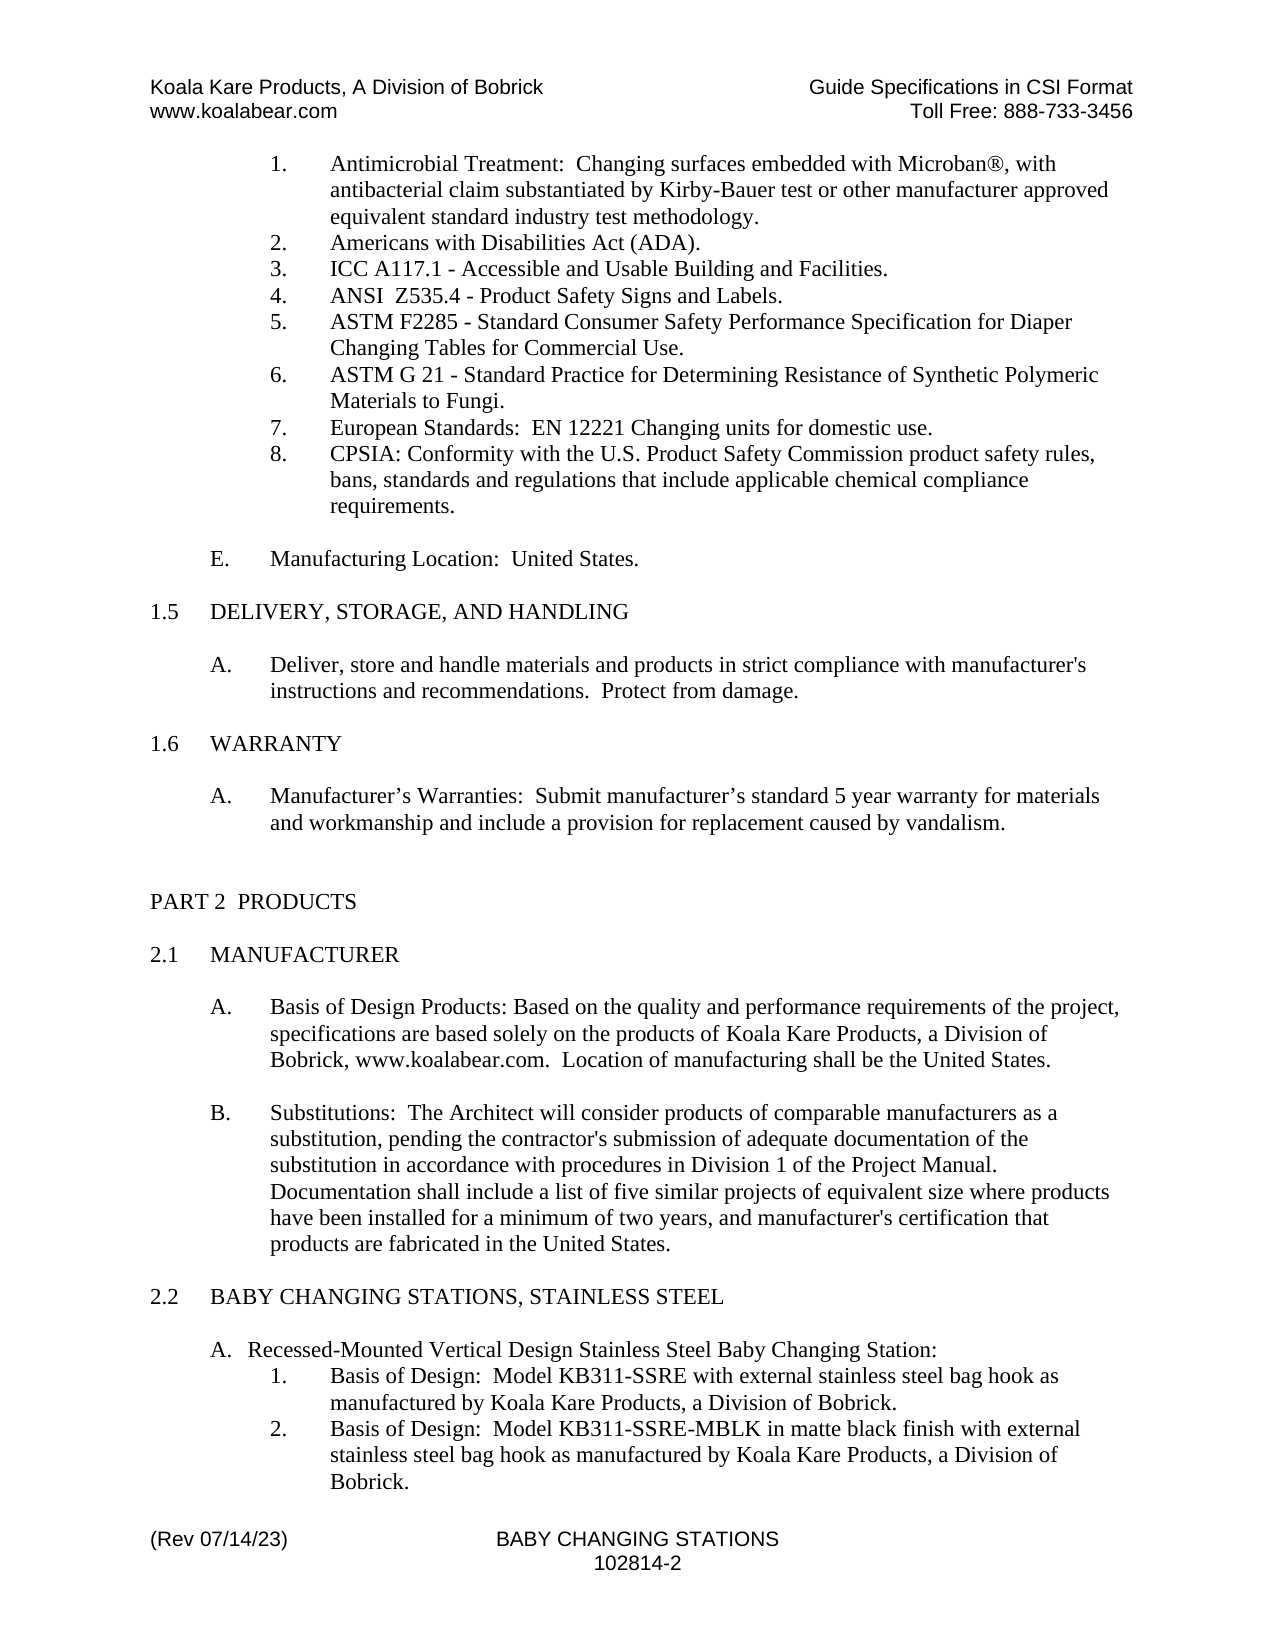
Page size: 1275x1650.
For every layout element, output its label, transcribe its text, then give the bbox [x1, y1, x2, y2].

list ASTM G 21 - Standard Practice for Determining Resistance of Synthetic Polymeric Materials to Fungi. [270, 361, 1125, 413]
text Basis of Design Products: Based on the quality and performance requirements of the project, specifications are based solely on the products of Koala Kare Products, a Division of Bobrick, www.koalabear.com. Location of manufacturing shall be the United States. [210, 993, 1125, 1072]
list European Standards: EN 12221 Changing units for domestic use. [270, 413, 1125, 440]
text DELIVERY, STORAGE, AND HANDLING [150, 598, 1125, 624]
list ANSI Z535.4 - Product Safety Signs and Labels. [270, 282, 1125, 308]
text Deliver, store and handle materials and products in strict compliance with manufacturer's instructions and recommendations. Protect from damage. [210, 651, 1125, 703]
list Americans with Disabilities Act (ADA). [270, 229, 1125, 255]
text PRODUCTS [150, 888, 1125, 914]
list Antimicrobial Treatment: Changing surfaces embedded with Microban®, with antibacterial claim substantiated by Kirby-Bauer test or other manufacturer approved equivalent standard industry test methodology. [270, 150, 1125, 229]
list ASTM F2285 - Standard Consumer Safety Performance Specification for Diaper Changing Tables for Commercial Use. [270, 308, 1125, 361]
text WARRANTY [150, 730, 1125, 756]
text Manufacturer’s Warranties: Submit manufacturer’s standard 5 year warranty for materials and workmanship and include a provision for replacement caused by vandalism. [210, 782, 1125, 835]
text BABY CHANGING STATIONS, STAINLESS STEEL [150, 1283, 1125, 1309]
list Recessed-Mounted Vertical Design Stainless Steel Baby Changing Station: [210, 1336, 1125, 1362]
text MANUFACTURER [150, 941, 1125, 967]
list ICC A117.1 - Accessible and Usable Building and Facilities. [270, 255, 1125, 282]
list CPSIA: Conformity with the U.S. Product Safety Commission product safety rules, bans, standards and regulations that include applicable chemical compliance requirements. [270, 440, 1125, 519]
text Manufacturing Location: United States. [210, 545, 1125, 572]
text Substitutions: The Architect will consider products of comparable manufacturers as a substitution, pending the contractor's submission of adequate documentation of the substitution in accordance with procedures in Division 1 of the Project Manual. Documentation shall include a list of five similar projects of equivalent size where products have been installed for a minimum of two years, and manufacturer's certification that products are fabricated in the United States. [210, 1099, 1125, 1257]
list Basis of Design: Model KB311-SSRE-MBLK in matte black finish with external stainless steel bag hook as manufactured by Koala Kare Products, a Division of Bobrick. [270, 1415, 1125, 1494]
list Basis of Design: Model KB311-SSRE with external stainless steel bag hook as manufactured by Koala Kare Products, a Division of Bobrick. [270, 1362, 1125, 1415]
